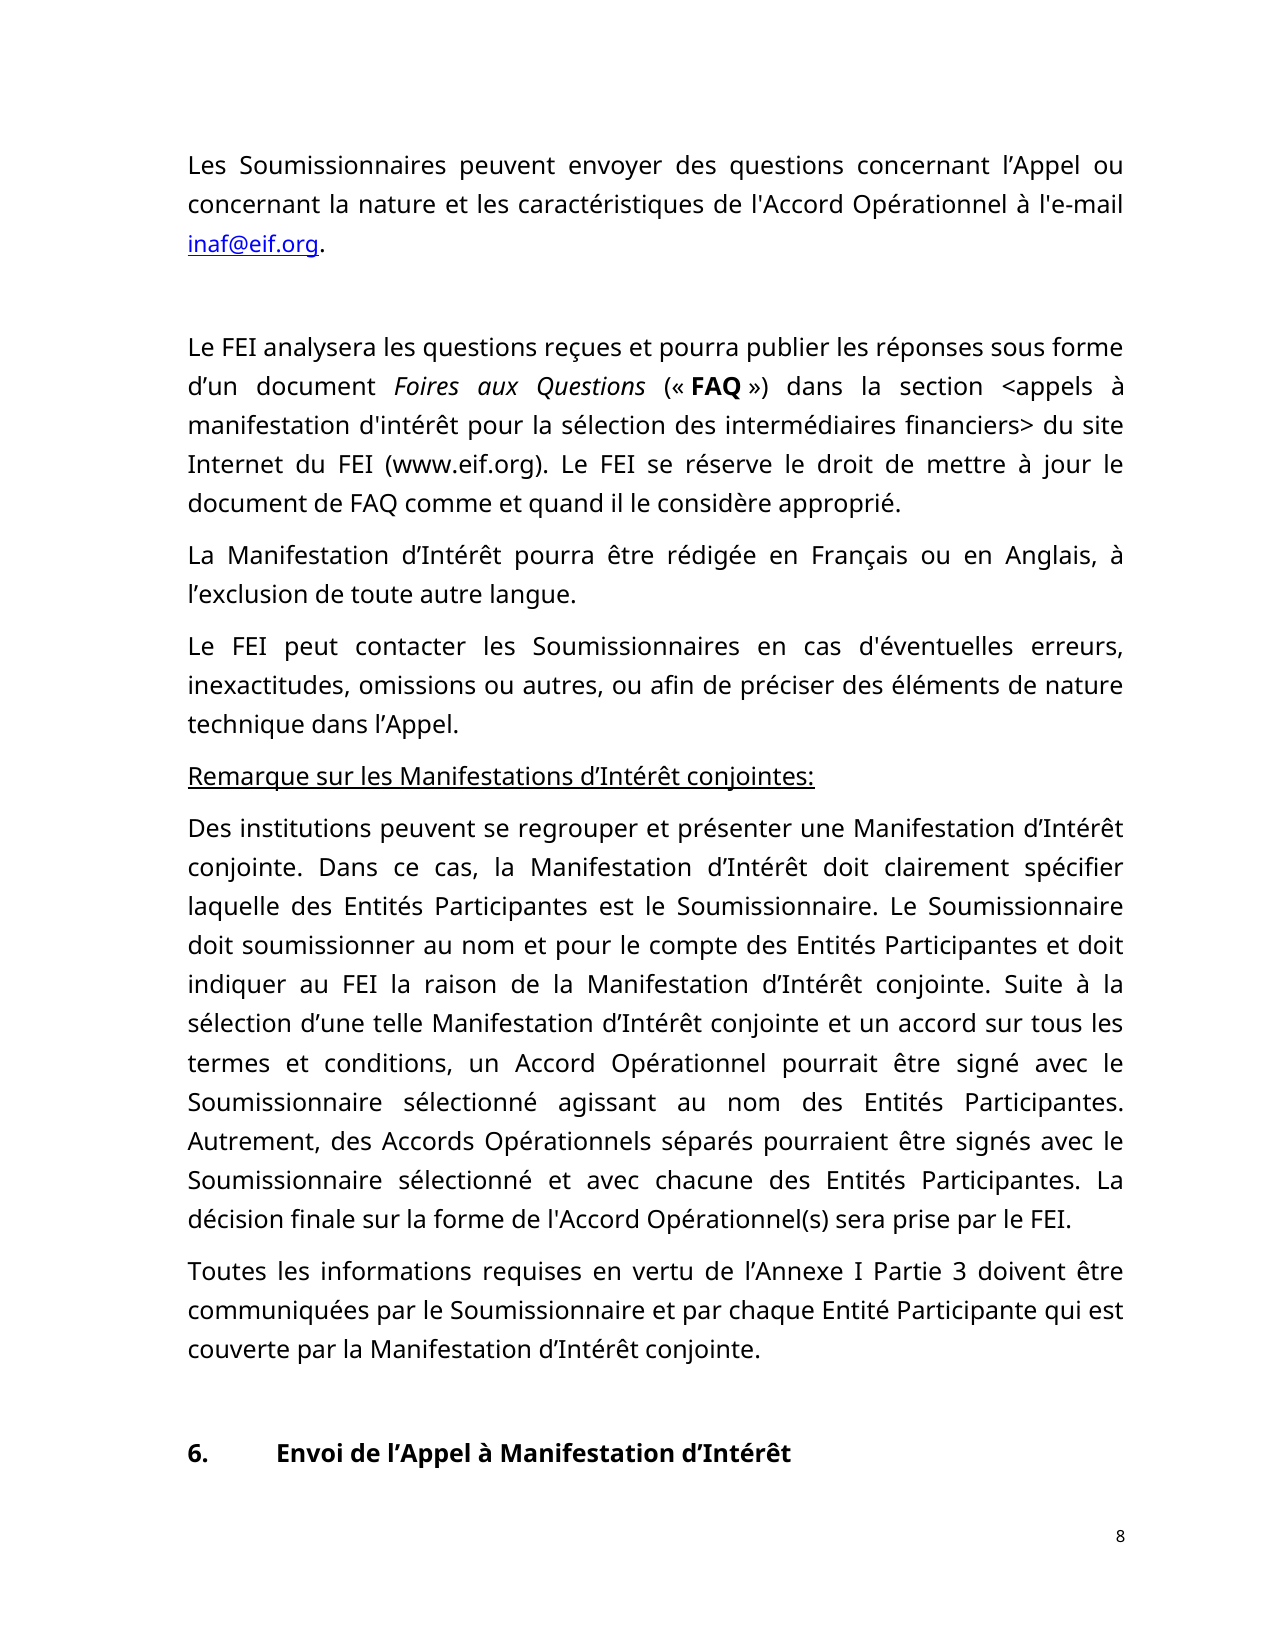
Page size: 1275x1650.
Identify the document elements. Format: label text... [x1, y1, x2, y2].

text La Manifestation d’Intérêt pourra être rédigée en Français ou en Anglais, à l’exclusion de toute autre langue. [187, 538, 1125, 611]
text Le FEI analysera les questions reçues et pourra publier les réponses sous forme d’un document Foires aux Questions (« FAQ ») dans la section <appels à manifestation d'intérêt pour la sélection des intermédiaires financiers> du site Internet du FEI (www.eif.org). Le FEI se réserve le droit de mettre à jour le document de FAQ comme et quand il le considère approprié. [187, 329, 1125, 520]
text Remarque sur les Manifestations d’Intérêt conjointes: [187, 758, 1125, 793]
list Envoi de l’Appel à Manifestation d’Intérêt [187, 1435, 1125, 1469]
text Le FEI peut contacter les Soumissionnaires en cas d'éventuelles erreurs, inexactitudes, omissions ou autres, ou afin de préciser des éléments de nature technique dans l’Appel. [187, 628, 1125, 741]
text Des institutions peuvent se regrouper et présenter une Manifestation d’Intérêt conjointe. Dans ce cas, la Manifestation d’Intérêt doit clairement spécifier laquelle des Entités Participantes est le Soumissionnaire. Le Soumissionnaire doit soumissionner au nom et pour le compte des Entités Participantes et doit indiquer au FEI la raison de la Manifestation d’Intérêt conjointe. Suite à la sélection d’une telle Manifestation d’Intérêt conjointe et un accord sur tous les termes et conditions, un Accord Opérationnel pourrait être signé avec le Soumissionnaire sélectionné agissant au nom des Entités Participantes. Autrement, des Accords Opérationnels séparés pourraient être signés avec le Soumissionnaire sélectionné et avec chacune des Entités Participantes. La décision finale sur la forme de l'Accord Opérationnel(s) sera prise par le FEI. [187, 810, 1125, 1236]
text Les Soumissionnaires peuvent envoyer des questions concernant l’Appel ou concernant la nature et les caractéristiques de l'Accord Opérationnel à l'e-mail inaf@eif.org. [187, 148, 1125, 260]
text Toutes les informations requises en vertu de l’Annexe I Partie 3 doivent être communiquées par le Soumissionnaire et par chaque Entité Participante qui est couverte par la Manifestation d’Intérêt conjointe. [187, 1253, 1125, 1366]
